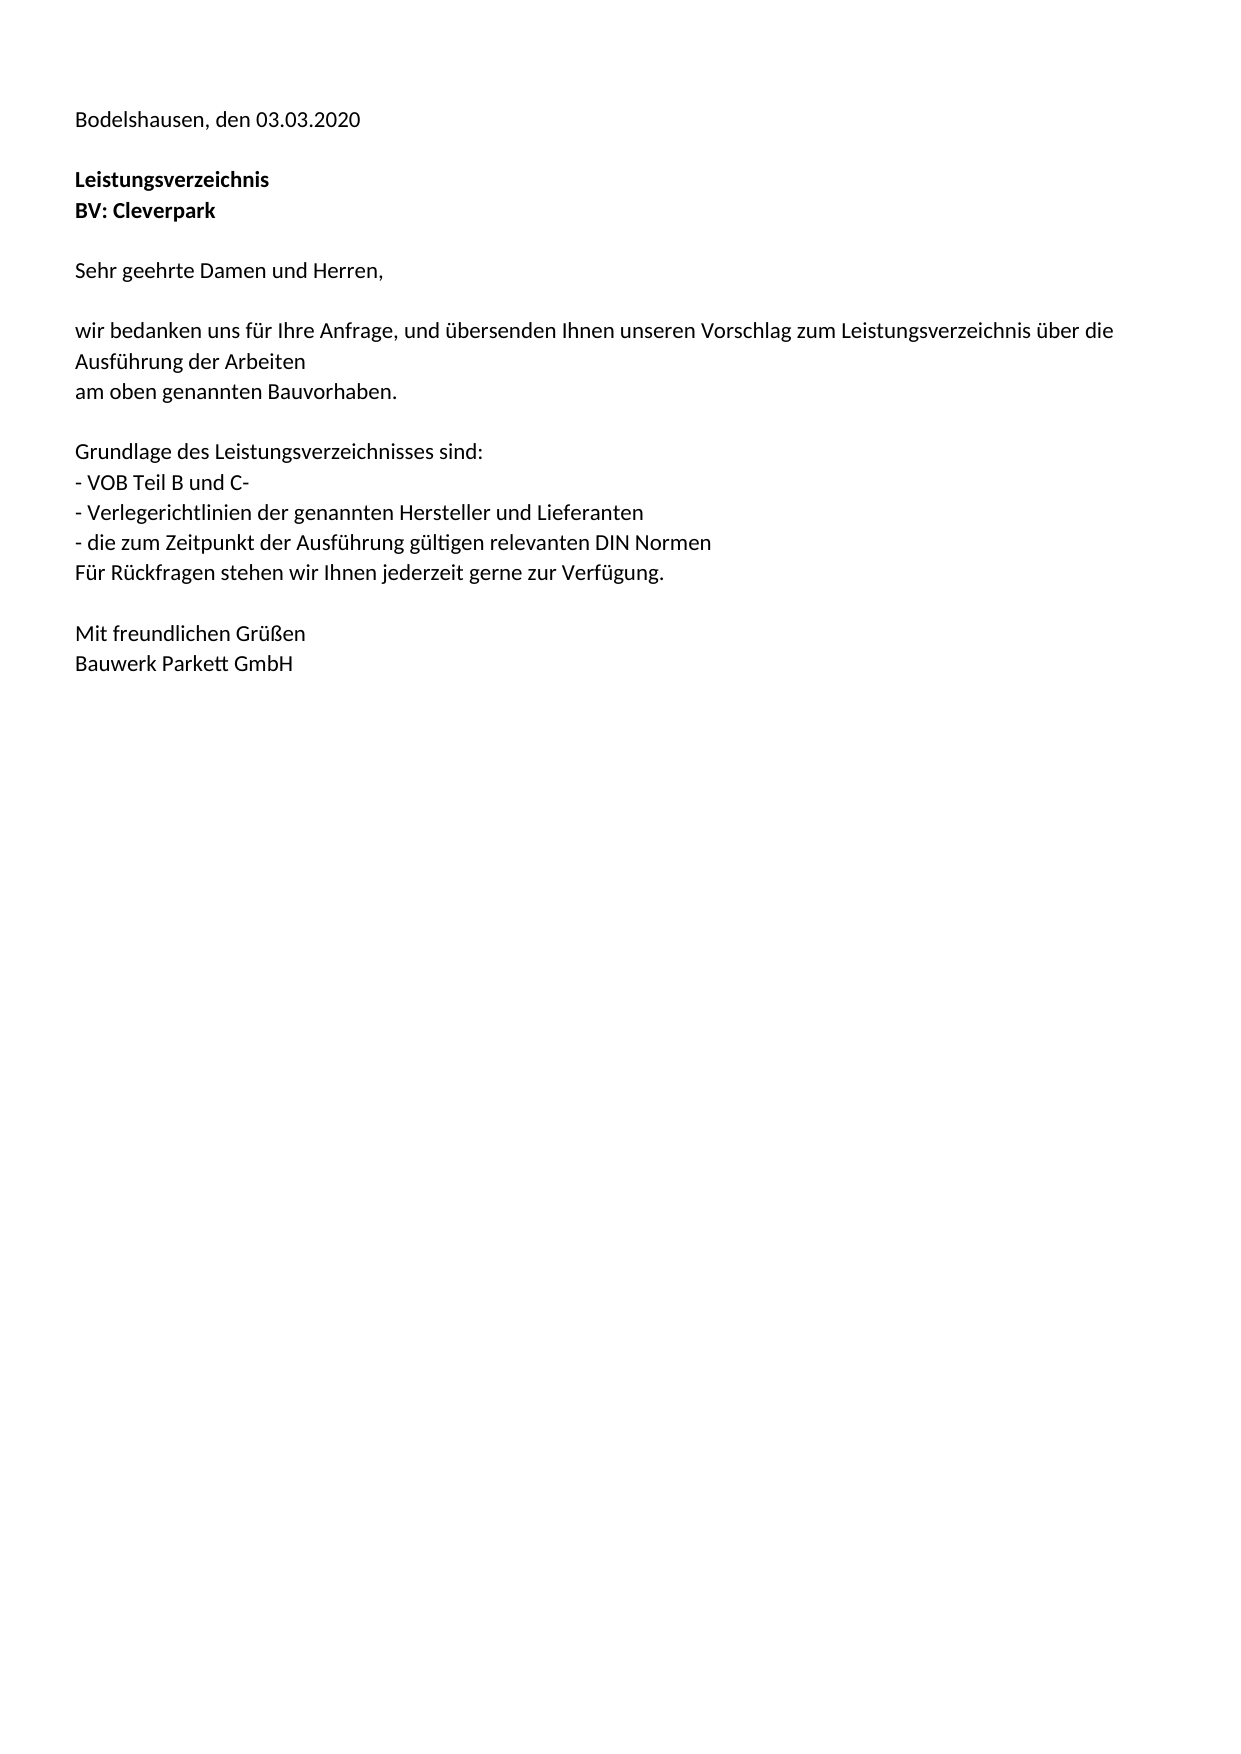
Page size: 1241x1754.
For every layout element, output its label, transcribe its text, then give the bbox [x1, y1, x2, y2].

text - die zum Zeitpunkt der Ausführung gültigen relevanten DIN Normen [75, 528, 1165, 556]
text - Verlegerichtlinien der genannten Hersteller und Lieferanten [75, 498, 1165, 526]
text Grundlage des Leistungsverzeichnisses sind: [75, 437, 1165, 466]
text Mit freundlichen Grüßen [75, 619, 1165, 647]
text - VOB Teil B und C- [75, 468, 1165, 496]
text Sehr geehrte Damen und Herren, [75, 256, 1165, 284]
text Bauwerk Parkett GmbH [75, 649, 1165, 677]
text Bodelshausen, den 03.03.2020 [75, 105, 1165, 133]
text Leistungsverzeichnis [75, 166, 1165, 194]
text BV: Cleverpark [75, 196, 1165, 224]
text am oben genannten Bauvorhaben. [75, 377, 1165, 405]
text Für Rückfragen stehen wir Ihnen jederzeit gerne zur Verfügung. [75, 558, 1165, 586]
text wir bedanken uns für Ihre Anfrage, und übersenden Ihnen unseren Vorschlag zum Leistungsverzeichnis über die Ausführung der Arbeiten [75, 317, 1165, 375]
